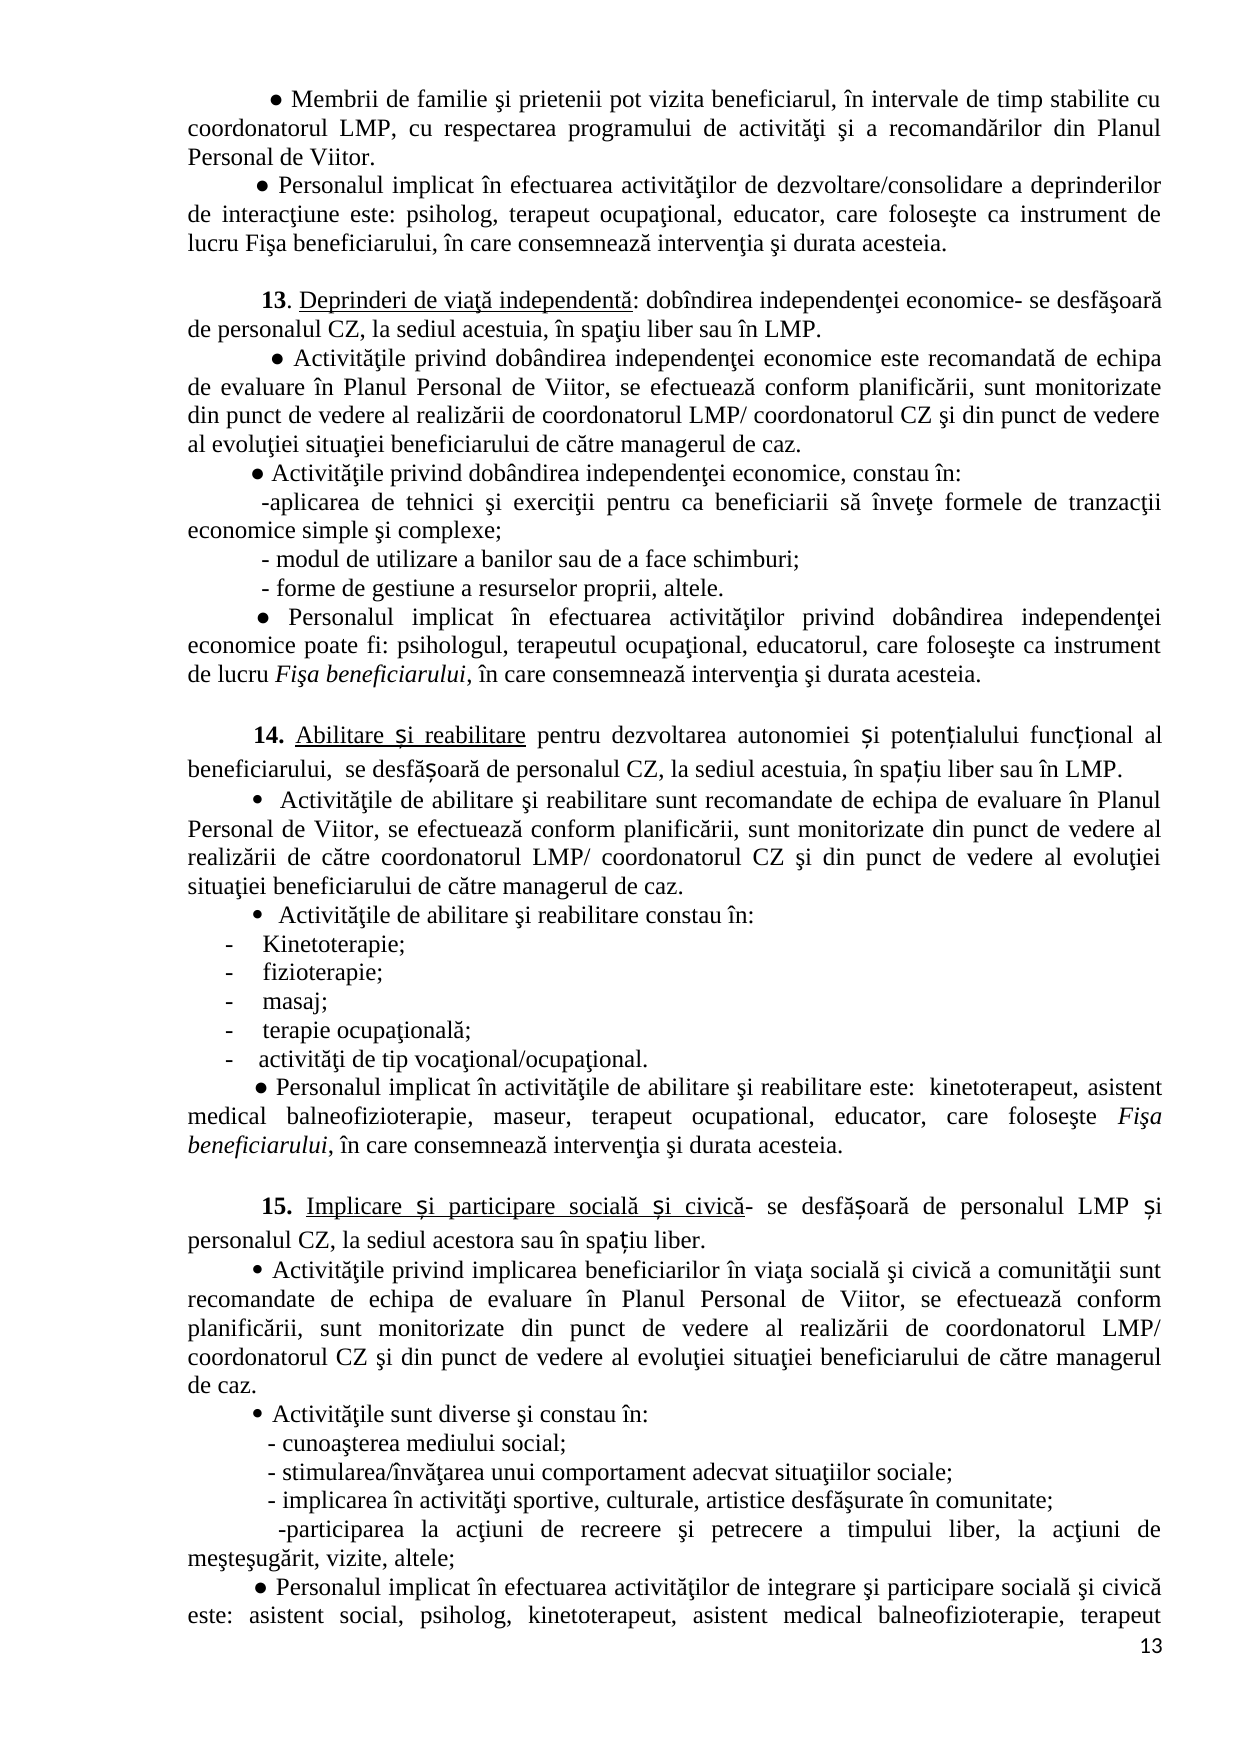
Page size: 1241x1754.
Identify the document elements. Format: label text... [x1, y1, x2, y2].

text - forme de gestiune a resurselor proprii, altele. [187, 573, 1162, 602]
text ● Personalul implicat în efectuarea activităţilor privind dobândirea independenţei economice poate fi: psihologul, terapeutul ocupaţional, educatorul, care foloseşte ca instrument de lucru Fişa beneficiarului, în care consemnează intervenţia şi durata acesteia. [187, 602, 1162, 688]
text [187, 1572, 1162, 1629]
text 14. Abilitare și reabilitare pentru dezvoltarea autonomiei și potențialului funcțional al beneficiarului, se desfășoară de personalul CZ, la sediul acestuia, în spațiu liber sau în LMP. [187, 717, 1162, 785]
list Kinetoterapie; [225, 929, 1162, 957]
text - cunoaşterea mediului social; [187, 1428, 1162, 1457]
text - implicarea în activităţi sportive, culturale, artistice desfăşurate în comunitate; [187, 1486, 1162, 1514]
list Activităţile de abilitare şi reabilitare sunt recomandate de echipa de evaluare în Planul Personal de Viitor, se efectuează conform planificării, sunt monitorizate din punct de vedere al realizării de către coordonatorul LMP/ coordonatorul CZ şi din punct de vedere al evoluţiei situaţiei beneficiarului de către managerul de caz. [187, 785, 1162, 900]
list fizioterapie; [225, 957, 1162, 986]
list Activităţile privind implicarea beneficiarilor în viaţa socială şi civică a comunităţii sunt recomandate de echipa de evaluare în Planul Personal de Viitor, se efectuează conform planificării, sunt monitorizate din punct de vedere al realizării de coordonatorul LMP/ coordonatorul CZ şi din punct de vedere al evoluţiei situaţiei beneficiarului de către managerul de caz. [187, 1256, 1162, 1399]
text ● Activităţile privind dobândirea independenţei economice, constau în: [187, 458, 1162, 487]
text ● Membrii de familie şi prietenii pot vizita beneficiarul, în intervale de timp stabilite cu coordonatorul LMP, cu respectarea programului de activităţi şi a recomandărilor din Planul Personal de Viitor. [187, 84, 1162, 171]
text 13. Deprinderi de viaţă independentă: dobîndirea independenţei economice- se desfăşoară de personalul CZ, la sediul acestuia, în spaţiu liber sau în LMP. [187, 286, 1162, 343]
list Activităţile sunt diverse şi constau în: [225, 1399, 1162, 1428]
text - modul de utilizare a banilor sau de a face schimburi; [187, 544, 1162, 573]
text ● Personalul implicat în efectuarea activităţilor de dezvoltare/consolidare a deprinderilor de interacţiune este: psiholog, terapeut ocupaţional, educator, care foloseşte ca instrument de lucru Fişa beneficiarului, în care consemnează intervenţia şi durata acesteia. [187, 171, 1162, 257]
text ● Personalul implicat în activităţile de abilitare şi reabilitare este: kinetoterapeut, asistent medical balneofizioterapie, maseur, terapeut ocupational, educator, care foloseşte Fişa beneficiarului, în care consemnează intervenţia şi durata acesteia. [187, 1072, 1162, 1159]
text - stimularea/învăţarea unui comportament adecvat situaţiilor sociale; [187, 1457, 1162, 1486]
text - activităţi de tip vocaţional/ocupaţional. [225, 1044, 1162, 1072]
list Activităţile de abilitare şi reabilitare constau în: [253, 900, 1162, 929]
text ● Activităţile privind dobândirea independenţei economice este recomandată de echipa de evaluare în Planul Personal de Viitor, se efectuează conform planificării, sunt monitorizate din punct de vedere al realizării de coordonatorul LMP/ coordonatorul CZ şi din punct de vedere al evoluţiei situaţiei beneficiarului de către managerul de caz. [187, 343, 1162, 458]
list masaj; [225, 986, 1162, 1015]
list terapie ocupaţională; [225, 1015, 1162, 1044]
text 15. Implicare și participare socială și civică- se desfășoară de personalul LMP și personalul CZ, la sediul acestora sau în spațiu liber. [187, 1187, 1162, 1256]
text -aplicarea de tehnici şi exerciţii pentru ca beneficiarii să înveţe formele de tranzacţii economice simple şi complexe; [187, 487, 1162, 544]
text -participarea la acţiuni de recreere şi petrecere a timpului liber, la acţiuni de meşteşugărit, vizite, altele; [187, 1514, 1162, 1572]
